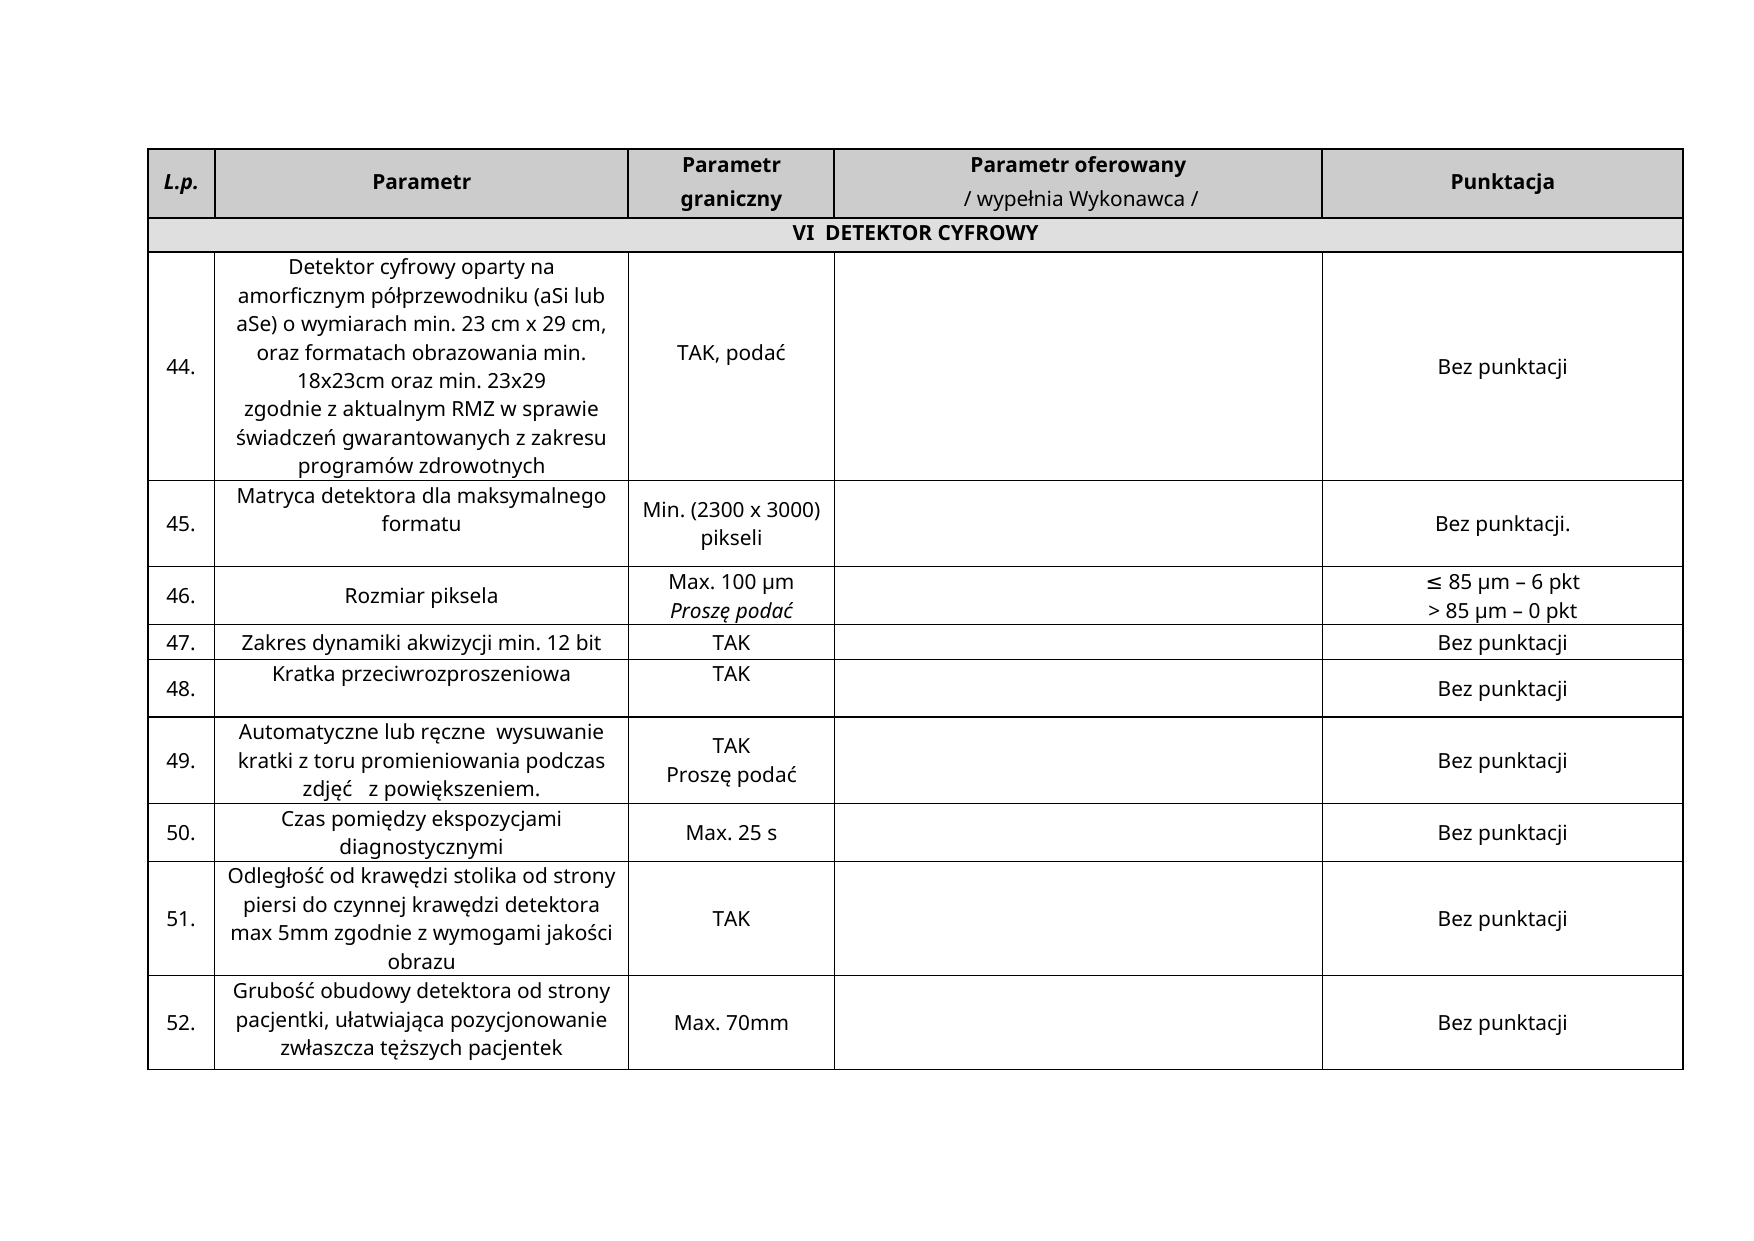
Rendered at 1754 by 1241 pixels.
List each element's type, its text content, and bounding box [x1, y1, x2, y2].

table_cell [149, 253, 214, 480]
table_cell Bez punktacji [1323, 253, 1682, 480]
table_cell Matryca detektora dla maksymalnego formatu [215, 481, 628, 566]
table_header Parametr [216, 150, 627, 217]
table_cell Bez punktacji [1323, 976, 1682, 1069]
table_cell Bez punktacji. [1323, 481, 1682, 566]
table_cell TAK Proszę podać [629, 718, 834, 803]
table_cell TAK [629, 862, 834, 975]
table_cell [149, 567, 214, 624]
table_cell Czas pomiędzy ekspozycjami diagnostycznymi [215, 804, 628, 861]
table_cell Kratka przeciwrozproszeniowa [215, 660, 628, 716]
table_cell Bez punktacji [1323, 660, 1682, 716]
table_cell [835, 862, 1322, 975]
table_cell Min. (2300 x 3000) pikseli [629, 481, 834, 566]
table_header Punktacja [1323, 150, 1682, 217]
table_cell Rozmiar piksela [215, 567, 628, 624]
table_cell Bez punktacji [1323, 718, 1682, 803]
table_cell [149, 976, 214, 1069]
table_cell [835, 567, 1322, 624]
table_cell [149, 481, 214, 566]
table_header L.p. [149, 150, 214, 217]
table_cell TAK [629, 660, 834, 716]
table_cell Automatyczne lub ręczne wysuwanie kratki z toru promieniowania podczas zdjęć z powiększeniem. [215, 718, 628, 803]
table_header Parametr graniczny [629, 150, 833, 217]
table_cell [149, 718, 214, 803]
table_cell [835, 718, 1322, 803]
table_cell [835, 481, 1322, 566]
table_cell [835, 804, 1322, 861]
table_cell [835, 253, 1322, 480]
table_cell Max. 25 s [629, 804, 834, 861]
table_cell [835, 625, 1322, 658]
table_cell Bez punktacji [1323, 862, 1682, 975]
table_cell Bez punktacji [1323, 625, 1682, 658]
table_cell TAK, podać [629, 253, 834, 480]
table_cell [149, 625, 214, 658]
table_cell Zakres dynamiki akwizycji min. 12 bit [215, 625, 628, 658]
table_cell [149, 660, 214, 716]
table_cell [835, 976, 1322, 1069]
table_cell Odległość od krawędzi stolika od strony piersi do czynnej krawędzi detektora max 5mm zgodnie z wymogami jakości obrazu [215, 862, 628, 975]
table_cell TAK [629, 625, 834, 658]
table_cell Max. 70mm [629, 976, 834, 1069]
table_header Parametr oferowany / wypełnia Wykonawca / [835, 150, 1321, 217]
table_cell [149, 804, 214, 861]
table_cell [149, 862, 214, 975]
table_cell Grubość obudowy detektora od strony pacjentki, ułatwiająca pozycjonowanie zwłaszcza tęższych pacjentek [215, 976, 628, 1069]
table_cell [835, 660, 1322, 716]
table_cell Bez punktacji [1323, 804, 1682, 861]
table_cell VI DETEKTOR CYFROWY [149, 219, 1682, 251]
table_cell ≤ 85 µm – 6 pkt > 85 µm – 0 pkt [1323, 567, 1682, 624]
table_cell Detektor cyfrowy oparty na amorficznym półprzewodniku (aSi lub aSe) o wymiarach min. 23 cm x 29 cm, oraz formatach obrazowania min. 18x23cm oraz min. 23x29 zgodnie z aktualnym RMZ w sprawie świadczeń gwarantowanych z zakresu programów zdrowotnych [215, 253, 628, 480]
table_cell Max. 100 µm Proszę podać [629, 567, 834, 624]
